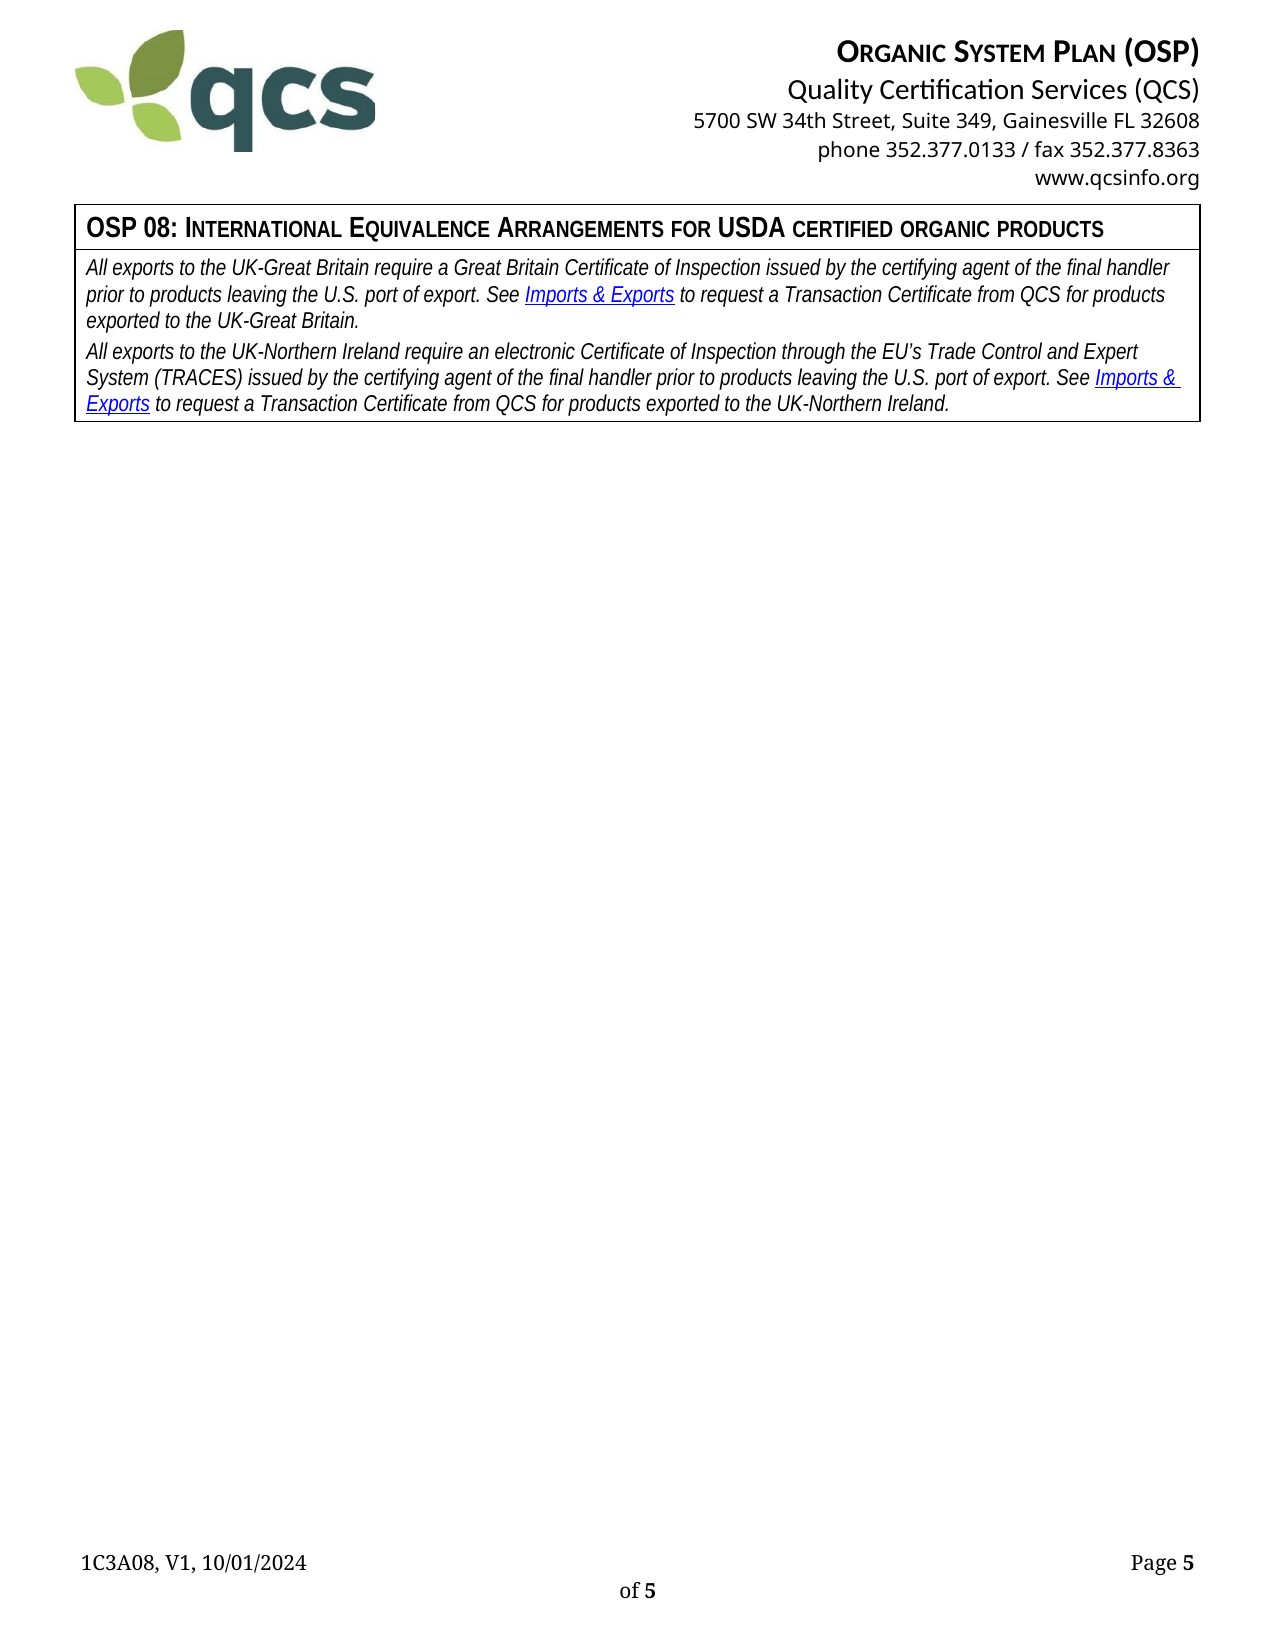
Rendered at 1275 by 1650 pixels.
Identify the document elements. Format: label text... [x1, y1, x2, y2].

table_header OSP 08: International Equivalence Arrangements for USDA certified organic products [76, 205, 1199, 249]
picture [75, 30, 375, 152]
table_cell All exports to the UK-Great Britain require a Great Britain Certificate of Inspection issued by the certifying agent of the final handler prior to products leaving the U.S. port of export. See Imports & Exports to request a Transaction Certificate from QCS for products exported to the UK-Great Britain. All exports to the UK-Northern Ireland require an electronic Certificate of Inspection through the EU’s Trade Control and Expert System (TRACES) issued by the certifying agent of the final handler prior to products leaving the U.S. port of export. See Imports & Exports to request a Transaction Certificate from QCS for products exported to the UK-Northern Ireland. [76, 250, 1199, 421]
